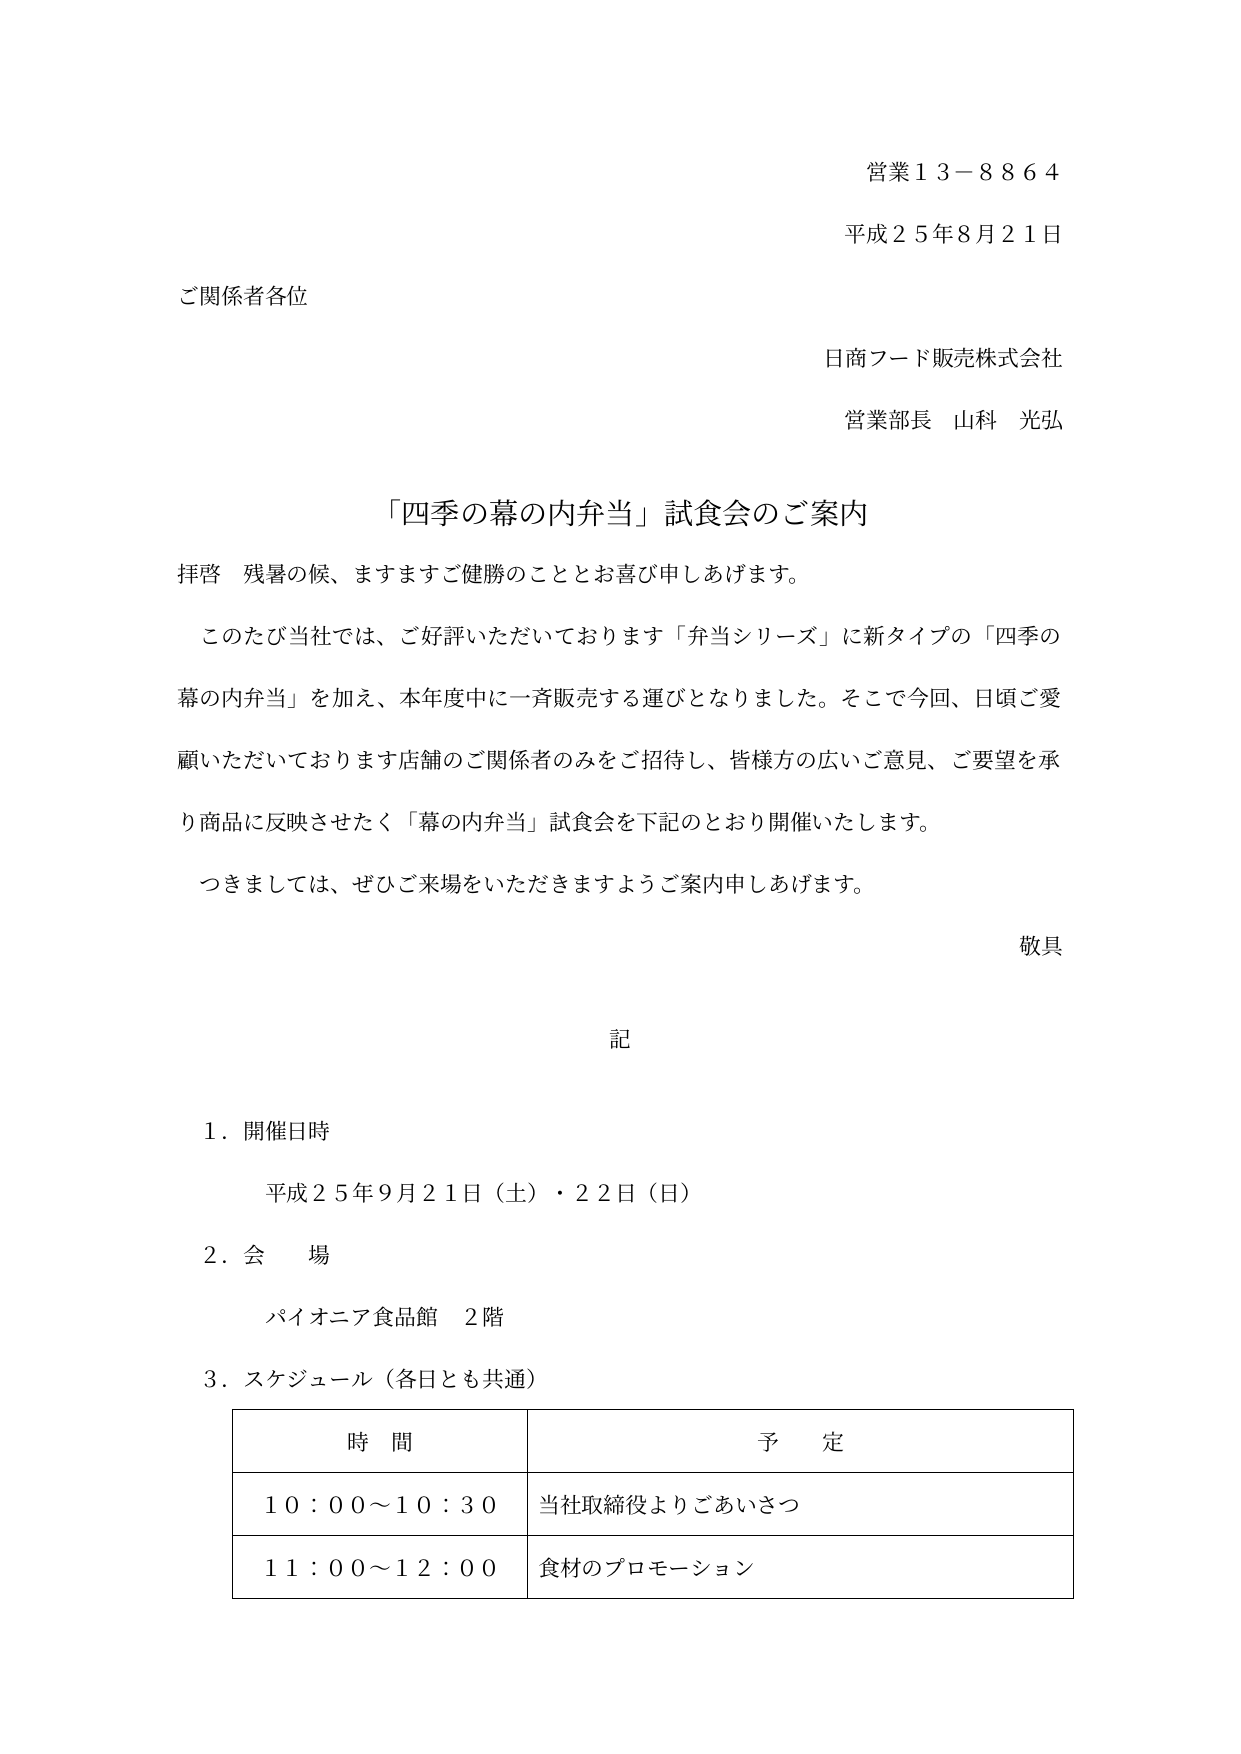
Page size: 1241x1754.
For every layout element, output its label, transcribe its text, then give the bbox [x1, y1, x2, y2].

text このたび当社では、ご好評いただいております「弁当シリーズ」に新タイプの「四季の幕の内弁当」を加え、本年度中に一斉販売する運びとなりました。そこで今回、日頃ご愛顧いただいております店舗のご関係者のみをご招待し、皆様方の広いご意見、ご要望を承り商品に反映させたく「幕の内弁当」試食会を下記のとおり開催いたします。 [177, 604, 1063, 852]
text 「四季の幕の内弁当」試食会のご案内 [177, 481, 1063, 542]
text 営業部長 山科 光弘 [177, 388, 1063, 450]
text 拝啓 残暑の候、ますますご健勝のこととお喜び申しあげます。 [177, 542, 1063, 604]
text 敬具 [177, 914, 1063, 976]
table_header 予 定 [528, 1410, 1073, 1472]
text 日商フード販売株式会社 [177, 326, 1063, 388]
text つきましては、ぜひご来場をいただきますようご案内申しあげます。 [177, 852, 1063, 914]
table_cell １１：００～１２：００ [233, 1536, 527, 1597]
table_cell 食材のプロモーション [528, 1536, 1073, 1597]
text 平成２５年９月２１日（土）・２２日（日） [177, 1161, 1063, 1223]
text ご関係者各位 [177, 264, 1063, 326]
text 営業１３－８８６４ [177, 140, 1063, 202]
table_header 時 間 [233, 1410, 527, 1472]
text ２．会 場 [177, 1223, 1063, 1285]
table_cell １０：００～１０：３０ [233, 1473, 527, 1534]
text ３．スケジュール（各日とも共通） [177, 1347, 1063, 1409]
text 平成２５年８月２１日 [177, 202, 1063, 264]
table_cell 当社取締役よりごあいさつ [528, 1473, 1073, 1534]
text パイオニア食品館 ２階 [177, 1285, 1063, 1347]
text １．開催日時 [177, 1099, 1063, 1161]
text 記 [177, 1007, 1063, 1068]
